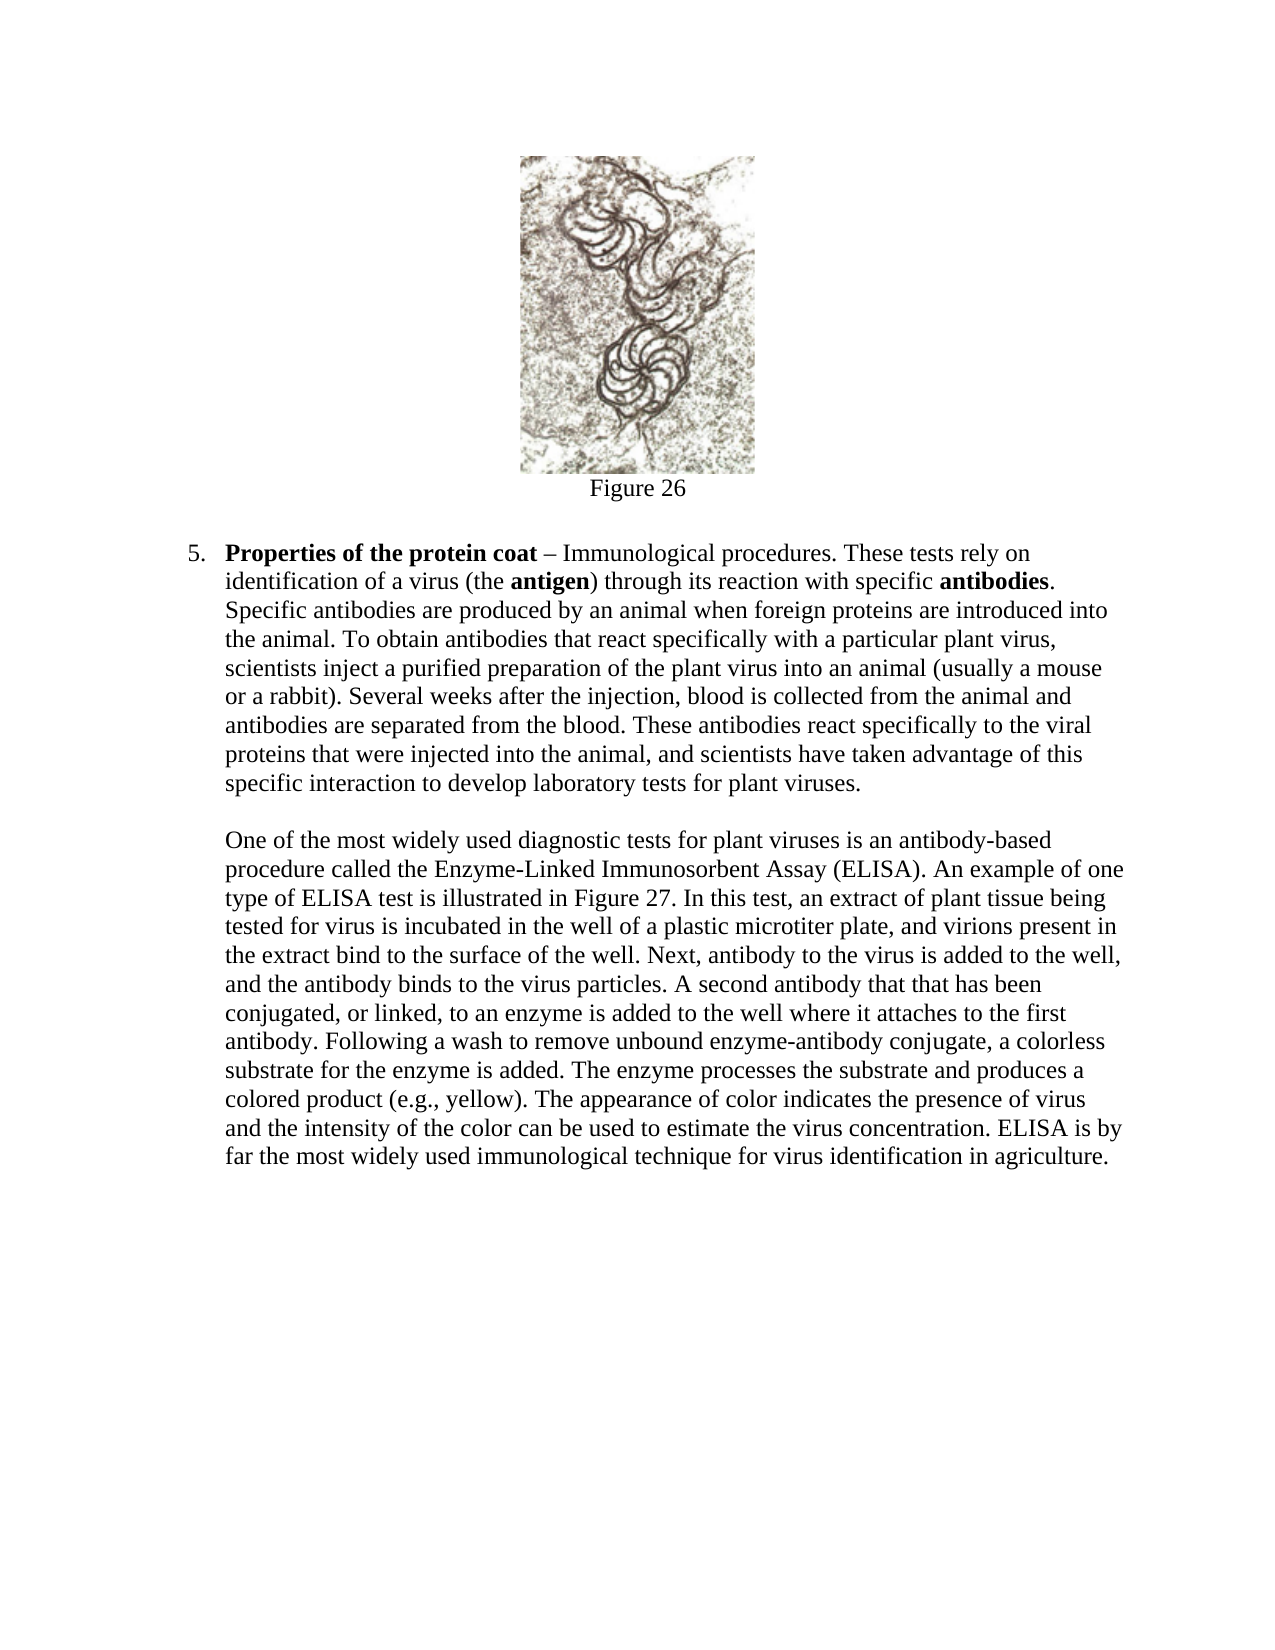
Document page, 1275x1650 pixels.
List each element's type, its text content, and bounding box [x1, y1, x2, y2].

list Properties of the protein coat – Immunological procedures. These tests rely on identification of a virus (the antigen) through its reaction with specific antibodies. Specific antibodies are produced by an animal when foreign proteins are introduced into the animal. To obtain antibodies that react specifically with a particular plant virus, scientists inject a purified preparation of the plant virus into an animal (usually a mouse or a rabbit). Several weeks after the injection, blood is collected from the animal and antibodies are separated from the blood. These antibodies react specifically to the viral proteins that were injected into the animal, and scientists have taken advantage of this specific interaction to develop laboratory tests for plant viruses. One of the most widely used diagnostic tests for plant viruses is an antibody-based procedure called the Enzyme-Linked Immunosorbent Assay (ELISA). An example of one type of ELISA test is illustrated in Figure 27. In this test, an extract of plant tissue being tested for virus is incubated in the well of a plastic microtiter plate, and virions present in the extract bind to the surface of the well. Next, antibody to the virus is added to the well, and the antibody binds to the virus particles. A second antibody that that has been conjugated, or linked, to an enzyme is added to the well where it attaches to the first antibody. Following a wash to remove unbound enzyme-antibody conjugate, a colorless substrate for the enzyme is added. The enzyme processes the substrate and produces a colored product (e.g., yellow). The appearance of color indicates the presence of virus and the intensity of the color can be used to estimate the virus concentration. ELISA is by far the most widely used immunological technique for virus identification in agriculture. [187, 538, 1125, 1170]
table_header Figure 26 [514, 150, 761, 508]
picture [520, 156, 755, 474]
